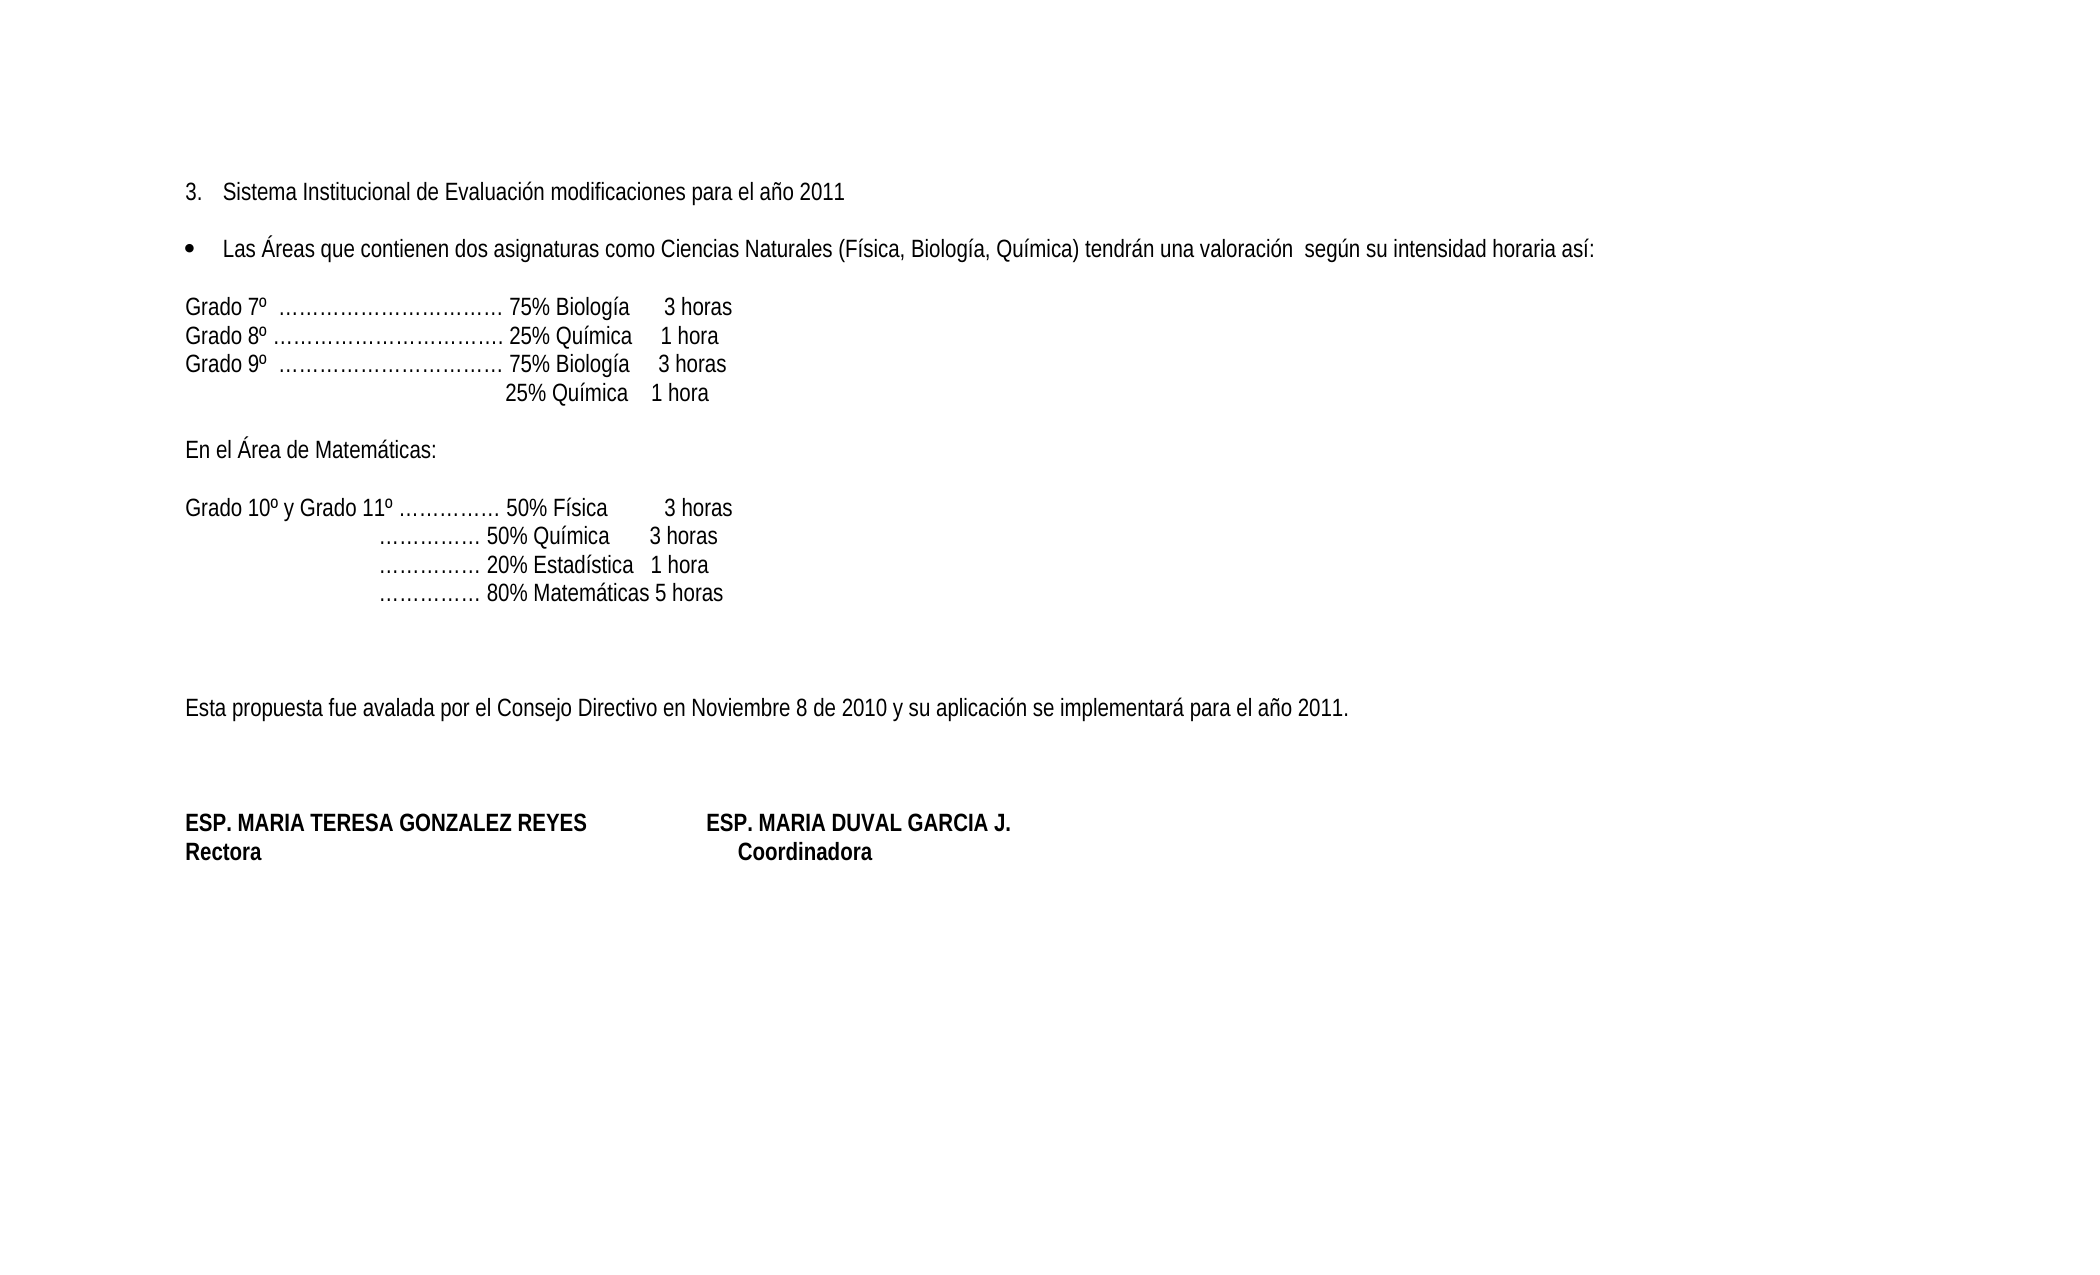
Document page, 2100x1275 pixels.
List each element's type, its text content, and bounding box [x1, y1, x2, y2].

text Grado 7º …………………………… 75% Biología 3 horas [185, 292, 1952, 321]
text 25% Química 1 hora [185, 378, 1952, 407]
text Grado 8º ……………………………. 25% Química 1 hora [185, 321, 1952, 349]
text ESP. MARIA TERESA GONZALEZ REYES ESP. MARIA DUVAL GARCIA J. [185, 808, 1952, 836]
text Rectora Coordinadora [185, 836, 1952, 865]
list Sistema Institucional de Evaluación modificaciones para el año 2011 [185, 177, 1952, 206]
list Las Áreas que contienen dos asignaturas como Ciencias Naturales (Física, Biología, Química) tendrán una valoración según su intensidad horaria así: [185, 234, 1952, 263]
text Grado 10º y Grado 11º …………… 50% Física 3 horas [185, 492, 1952, 521]
text Grado 9º …………………………… 75% Biología 3 horas [185, 349, 1952, 378]
text …………… 80% Matemáticas 5 horas [185, 578, 1952, 607]
text En el Área de Matemáticas: [185, 435, 1952, 464]
text …………… 20% Estadística 1 hora [185, 550, 1952, 578]
text …………… 50% Química 3 horas [185, 521, 1952, 550]
text Esta propuesta fue avalada por el Consejo Directivo en Noviembre 8 de 2010 y su aplicación se implementará para el año 2011. [185, 693, 1952, 722]
